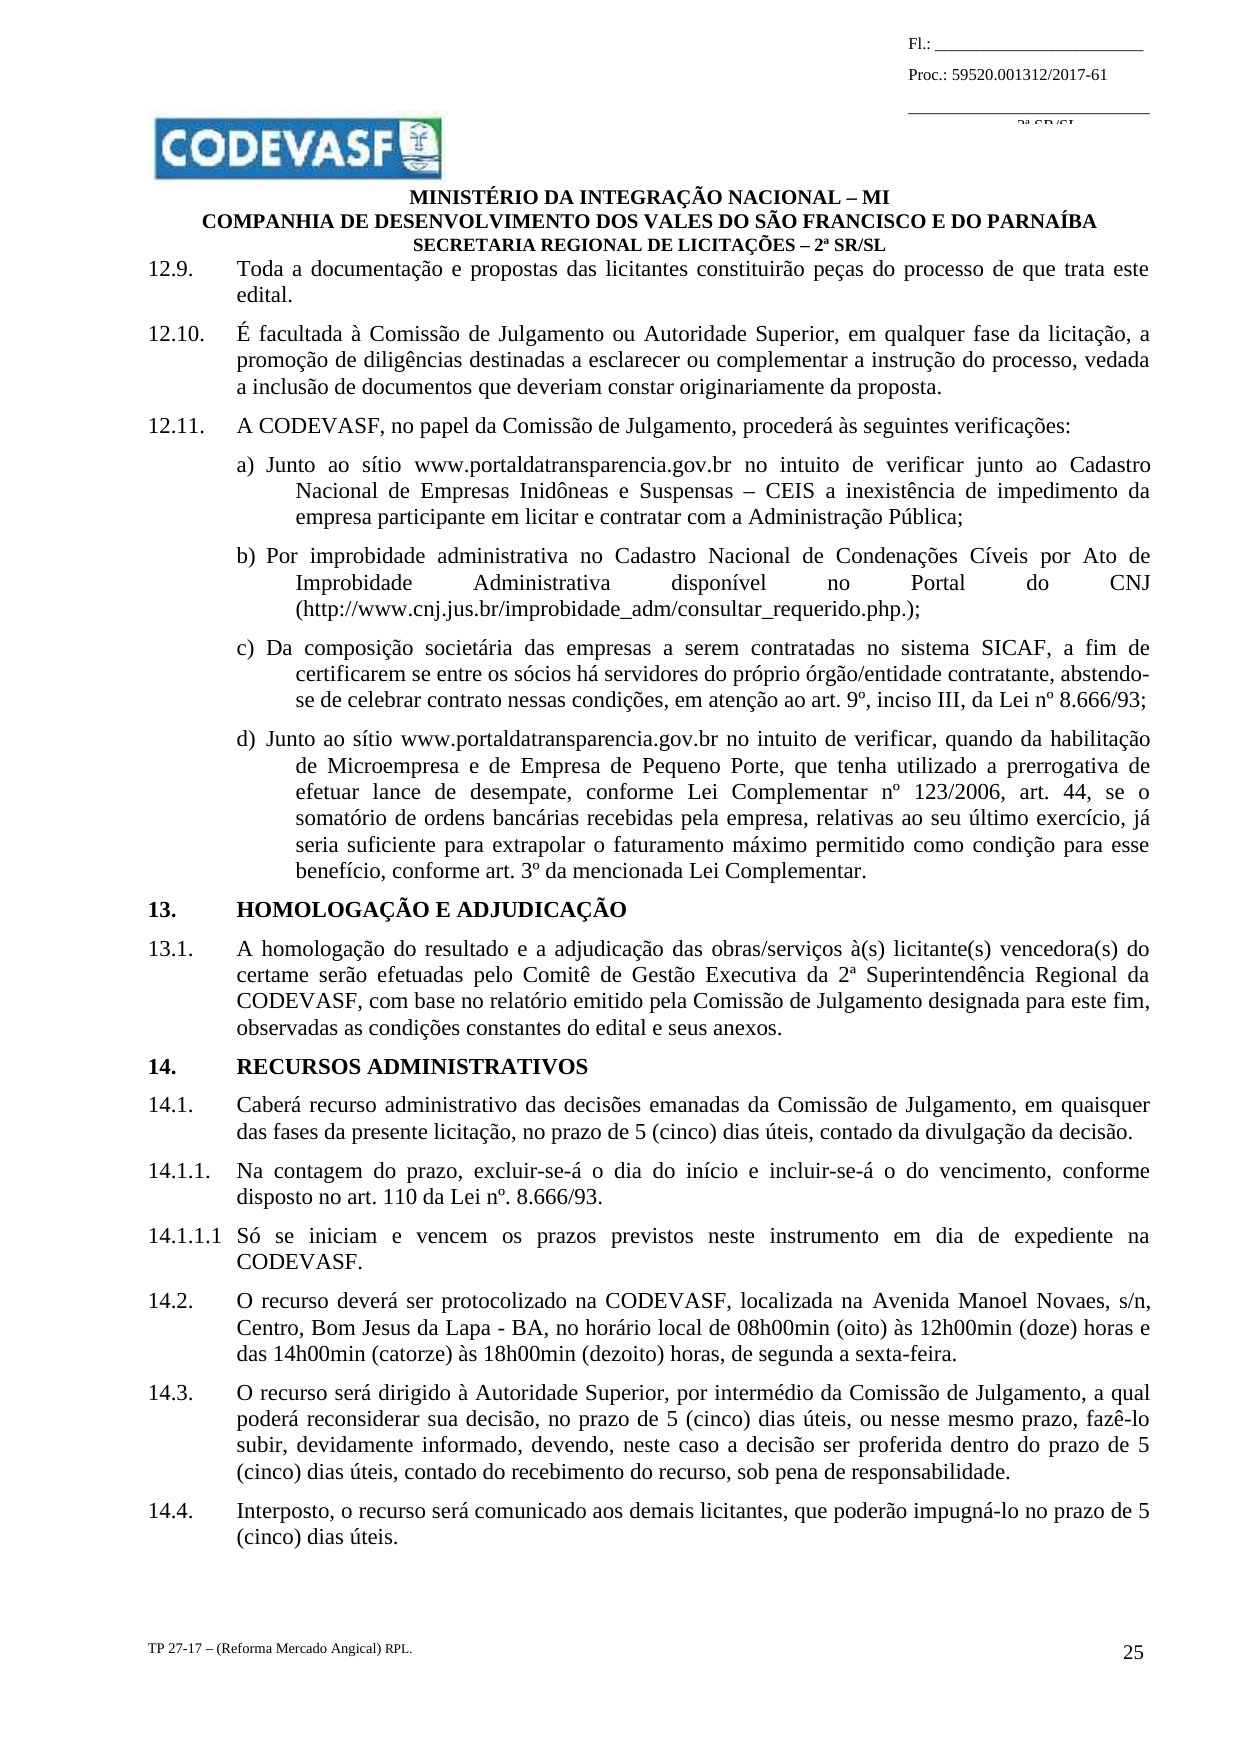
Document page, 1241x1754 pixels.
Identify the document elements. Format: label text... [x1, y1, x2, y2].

list HOMOLOGAÇÃO E ADJUDICAÇÃO [148, 896, 1152, 922]
list Só se iniciam e vencem os prazos previstos neste instrumento em dia de expediente na CODEVASF. [148, 1222, 1152, 1275]
list Por improbidade administrativa no Cadastro Nacional de Condenações Cíveis por Ato de Improbidade Administrativa disponível no Portal do CNJ (http://www.cnj.jus.br/improbidade_adm/consultar_requerido.php.); [236, 542, 1152, 621]
list O recurso deverá ser protocolizado na CODEVASF, localizada na Avenida Manoel Novaes, s/n, Centro, Bom Jesus da Lapa - BA, no horário local de 08h00min (oito) às 12h00min (doze) horas e das 14h00min (catorze) às 18h00min (dezoito) horas, de segunda a sexta-feira. [148, 1287, 1152, 1366]
list A CODEVASF, no papel da Comissão de Julgamento, procederá às seguintes verificações: [148, 412, 1152, 438]
list Junto ao sítio www.portaldatransparencia.gov.br no intuito de verificar, quando da habilitação de Microempresa e de Empresa de Pequeno Porte, que tenha utilizado a prerrogativa de efetuar lance de desempate, conforme Lei Complementar nº 123/2006, art. 44, se o somatório de ordens bancárias recebidas pela empresa, relativas ao seu último exercício, já seria suficiente para extrapolar o faturamento máximo permitido como condição para esse benefício, conforme art. 3º da mencionada Lei Complementar. [236, 725, 1152, 883]
list Junto ao sítio www.portaldatransparencia.gov.br no intuito de verificar junto ao Cadastro Nacional de Empresas Inidôneas e Suspensas – CEIS a inexistência de impedimento da empresa participante em licitar e contratar com a Administração Pública; [236, 451, 1152, 530]
list Da composição societária das empresas a serem contratadas no sistema SICAF, a fim de certificarem se entre os sócios há servidores do próprio órgão/entidade contratante, abstendo-se de celebrar contrato nessas condições, em atenção ao art. 9º, inciso III, da Lei nº 8.666/93; [236, 634, 1152, 713]
list Caberá recurso administrativo das decisões emanadas da Comissão de Julgamento, em quaisquer das fases da presente licitação, no prazo de 5 (cinco) dias úteis, contado da divulgação da decisão. [148, 1092, 1152, 1144]
list A homologação do resultado e a adjudicação das obras/serviços à(s) licitante(s) vencedora(s) do certame serão efetuadas pelo Comitê de Gestão Executiva da 2ª Superintendência Regional da CODEVASF, com base no relatório emitido pela Comissão de Julgamento designada para este fim, observadas as condições constantes do edital e seus anexos. [148, 935, 1152, 1040]
list O recurso será dirigido à Autoridade Superior, por intermédio da Comissão de Julgamento, a qual poderá reconsiderar sua decisão, no prazo de 5 (cinco) dias úteis, ou nesse mesmo prazo, fazê-lo subir, devidamente informado, devendo, neste caso a decisão ser proferida dentro do prazo de 5 (cinco) dias úteis, contado do recebimento do recurso, sob pena de responsabilidade. [148, 1379, 1152, 1484]
list Na contagem do prazo, excluir-se-á o dia do início e incluir-se-á o do vencimento, conforme disposto no art. 110 da Lei nº. 8.666/93. [148, 1157, 1152, 1209]
picture [147, 110, 448, 186]
list É facultada à Comissão de Julgamento ou Autoridade Superior, em qualquer fase da licitação, a promoção de diligências destinadas a esclarecer ou complementar a instrução do processo, vedada a inclusão de documentos que deveriam constar originariamente da proposta. [148, 320, 1152, 399]
list Interposto, o recurso será comunicado aos demais licitantes, que poderão impugná-lo no prazo de 5 (cinco) dias úteis. [148, 1497, 1152, 1549]
list RECURSOS ADMINISTRATIVOS [148, 1053, 1152, 1079]
list Toda a documentação e propostas das licitantes constituirão peças do processo de que trata este edital. [148, 255, 1152, 308]
